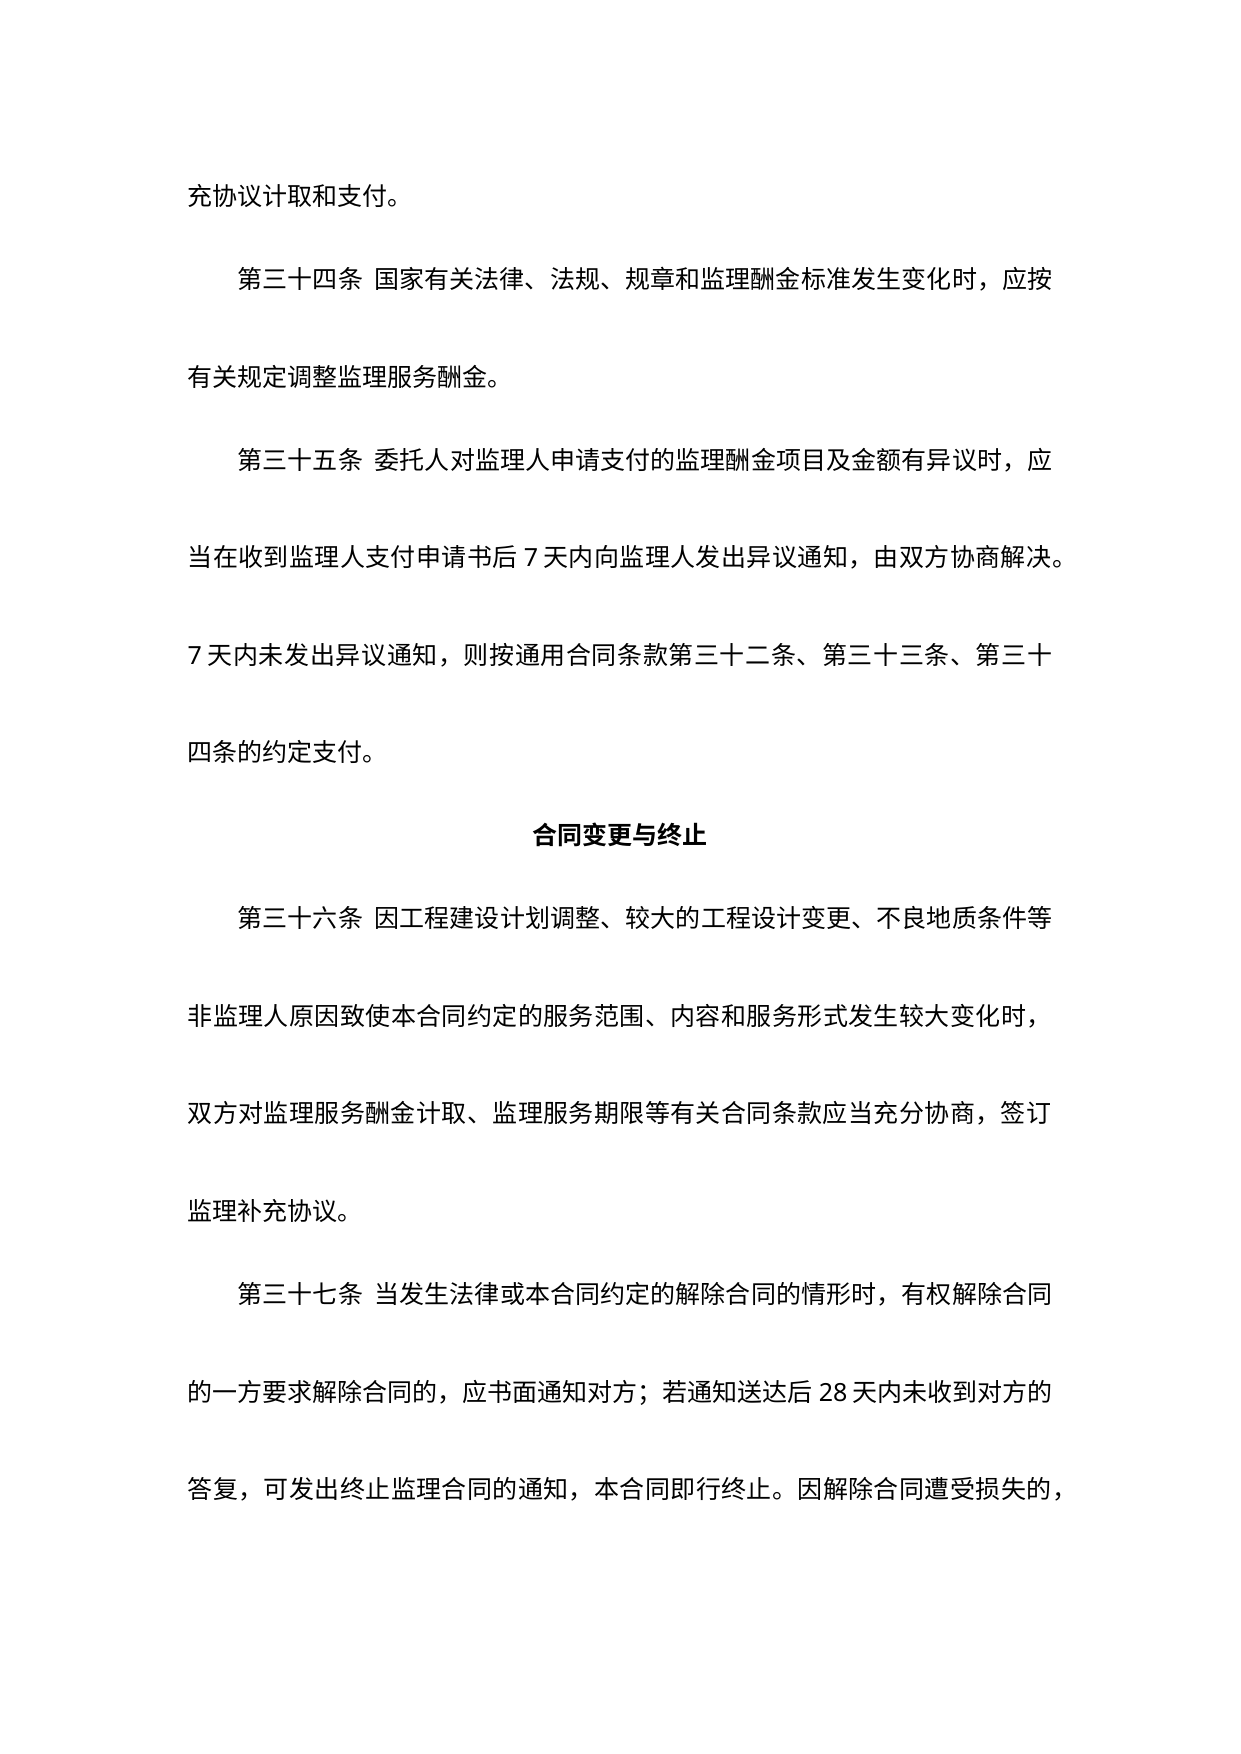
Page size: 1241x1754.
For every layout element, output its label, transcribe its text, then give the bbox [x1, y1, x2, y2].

text 第三十六条 因工程建设计划调整、较大的工程设计变更、不良地质条件等非监理人原因致使本合同约定的服务范围、内容和服务形式发生较大变化时，双方对监理服务酬金计取、监理服务期限等有关合同条款应当充分协商，签订监理补充协议。 [187, 884, 1053, 1242]
text 第三十四条 国家有关法律、法规、规章和监理酬金标准发生变化时，应按有关规定调整监理服务酬金。 [187, 245, 1053, 408]
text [187, 1260, 1053, 1520]
text 第三十五条 委托人对监理人申请支付的监理酬金项目及金额有异议时，应当在收到监理人支付申请书后7天内向监理人发出异议通知，由双方协商解决。7天内未发出异议通知，则按通用合同条款第三十二条、第三十三条、第三十四条的约定支付。 [187, 426, 1053, 783]
text 合同变更与终止 [187, 801, 1053, 866]
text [187, 162, 1053, 227]
